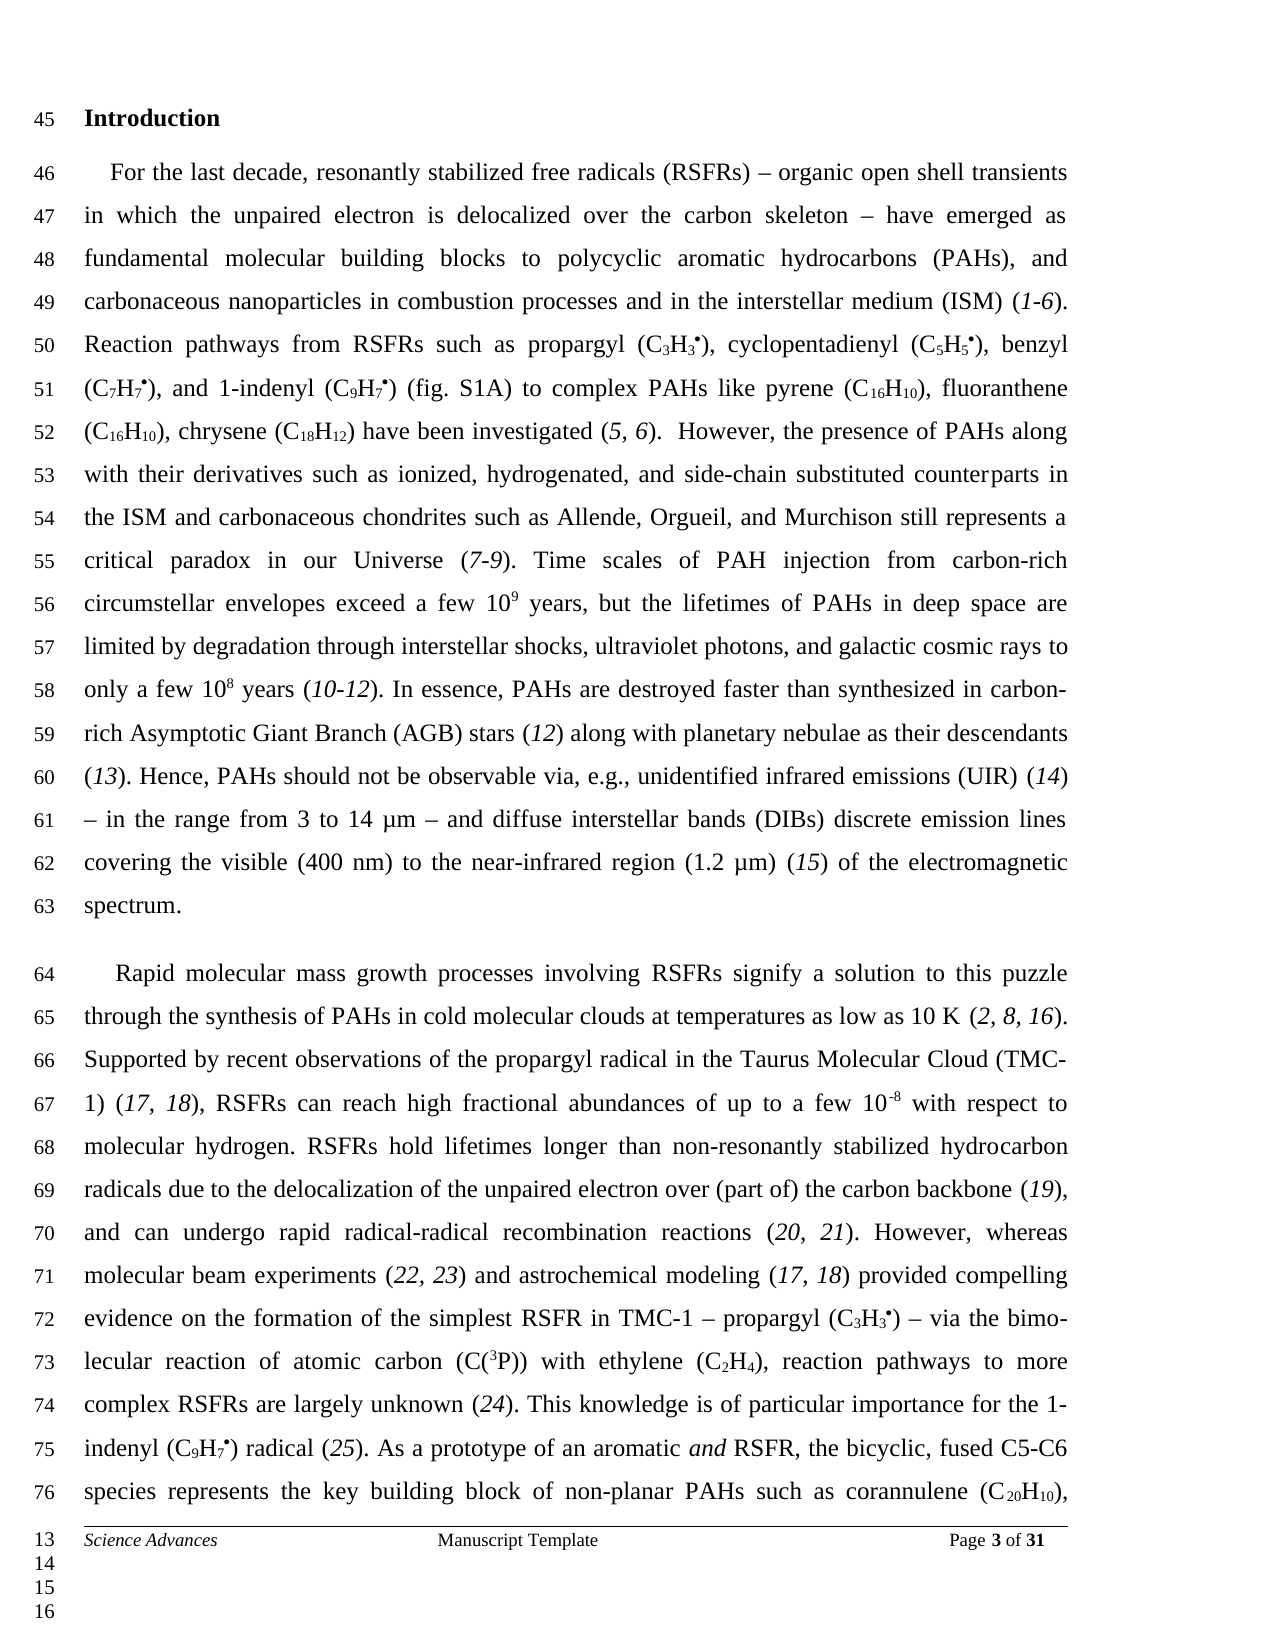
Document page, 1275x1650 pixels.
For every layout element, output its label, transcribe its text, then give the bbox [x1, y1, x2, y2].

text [84, 958, 1068, 1504]
text Introduction [84, 103, 1068, 132]
text For the last decade, resonantly stabilized free radicals (RSFRs) – organic open shell transients in which the unpaired electron is delocalized over the carbon skeleton – have emerged as fundamental molecular building blocks to polycyclic aromatic hydrocarbons (PAHs), and carbonaceous nanoparticles in combustion processes and in the interstellar medium (ISM) (1-6). Reaction pathways from RSFRs such as propargyl (C3H3), cyclopentadienyl (C5H5), benzyl (C7H7), and 1-indenyl (C9H7) (fig. S1A) to complex PAHs like pyrene (C16H10), fluoranthene (C16H10), chrysene (C18H12) have been investigated (5, 6). However, the presence of PAHs along with their derivatives such as ionized, hydrogenated, and side-chain substituted counterparts in the ISM and carbonaceous chondrites such as Allende, Orgueil, and Murchison still represents a critical paradox in our Universe (7-9). Time scales of PAH injection from carbon-rich circumstellar envelopes exceed a few 109 years, but the lifetimes of PAHs in deep space are limited by degradation through interstellar shocks, ultraviolet photons, and galactic cosmic rays to only a few 108 years (10-12). In essence, PAHs are destroyed faster than synthesized in carbon-rich Asymptotic Giant Branch (AGB) stars (12) along with planetary nebulae as their descendants (13). Hence, PAHs should not be observable via, e.g., unidentified infrared emissions (UIR) (14) – in the range from 3 to 14 µm – and diffuse interstellar bands (DIBs) discrete emission lines covering the visible (400 nm) to the near-infrared region (1.2 µm) (15) of the electromagnetic spectrum. [84, 157, 1068, 919]
